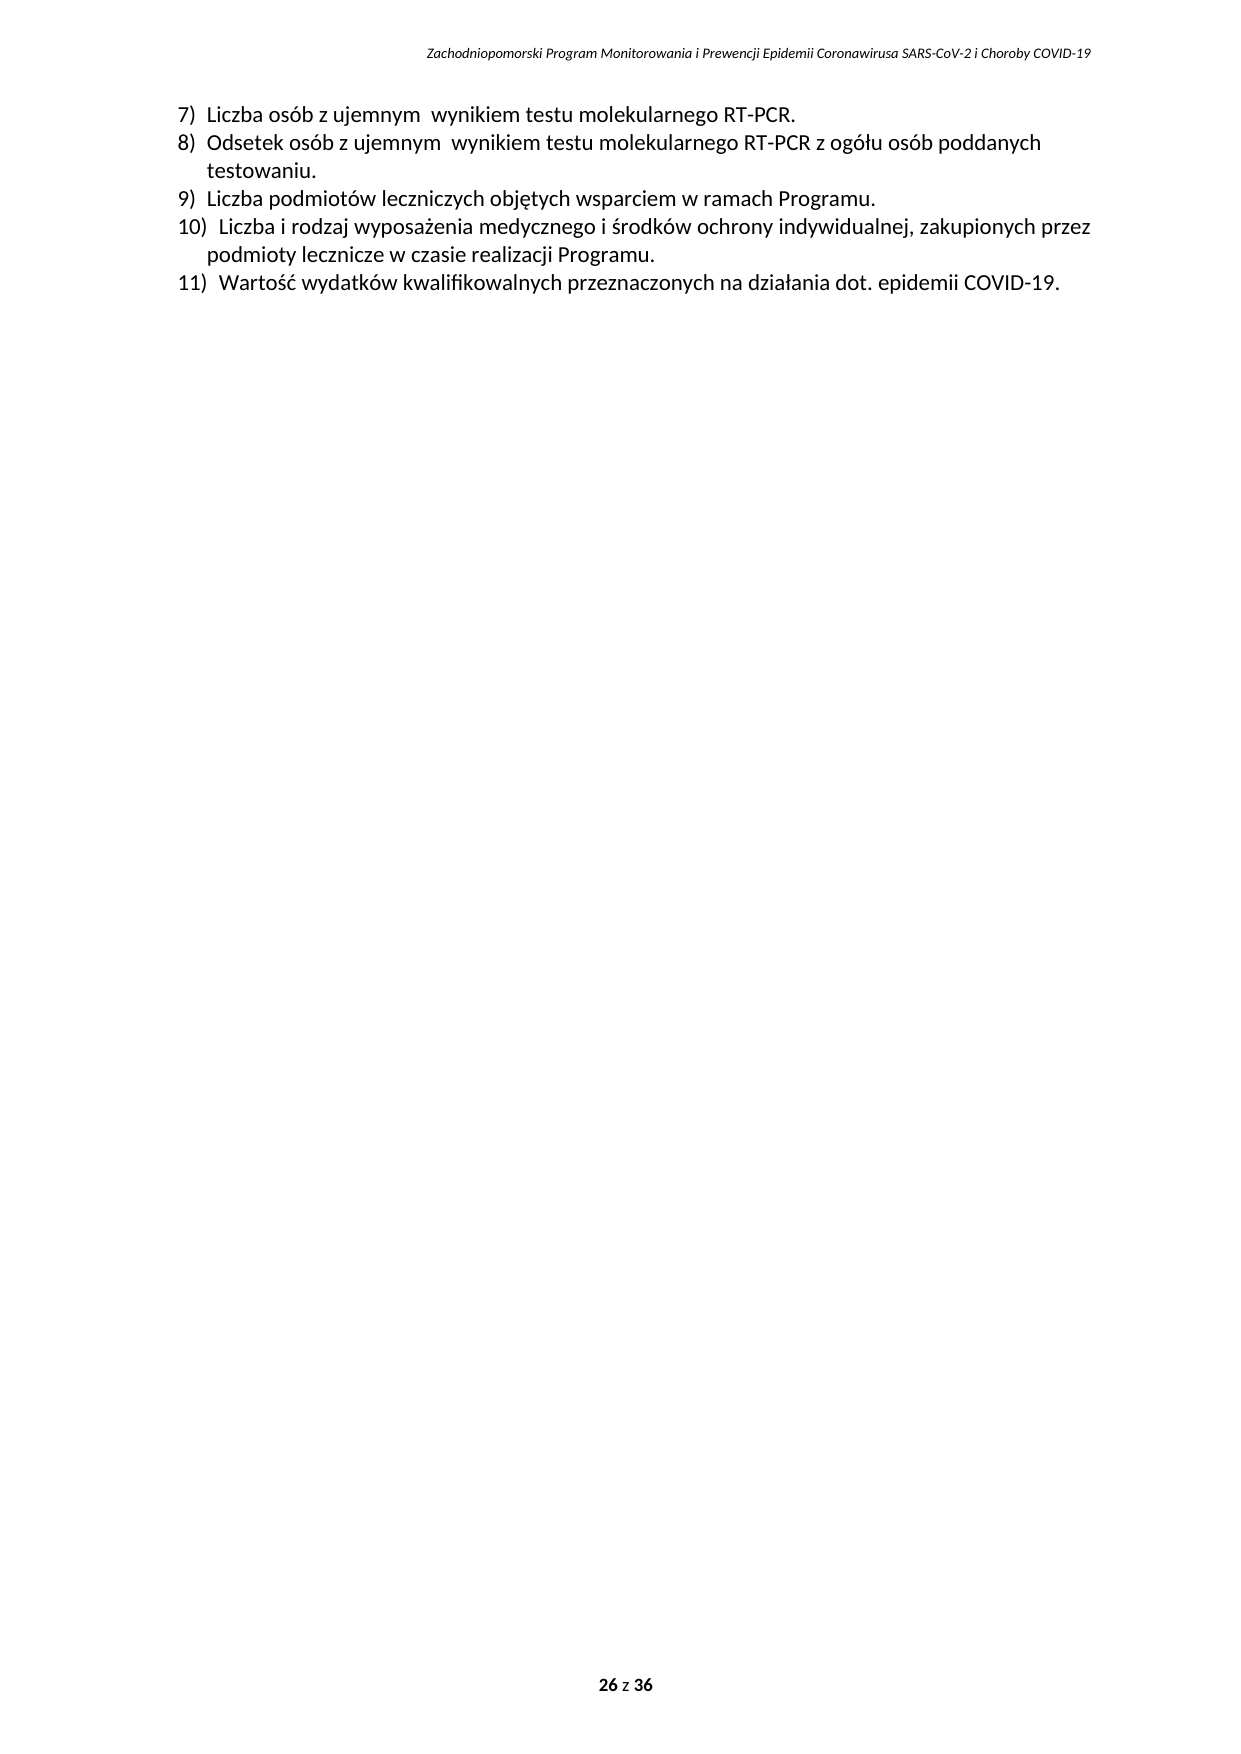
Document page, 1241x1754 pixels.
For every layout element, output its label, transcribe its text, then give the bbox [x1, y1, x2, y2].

list Liczba podmiotów leczniczych objętych wsparciem w ramach Programu. [177, 184, 1093, 212]
list Liczba osób z ujemnym wynikiem testu molekularnego RT-PCR. [177, 100, 1093, 128]
list Wartość wydatków kwalifikowalnych przeznaczonych na działania dot. epidemii COVID-19. [177, 268, 1093, 297]
list Liczba i rodzaj wyposażenia medycznego i środków ochrony indywidualnej, zakupionych przez podmioty lecznicze w czasie realizacji Programu. [177, 212, 1093, 268]
list Odsetek osób z ujemnym wynikiem testu molekularnego RT-PCR z ogółu osób poddanych testowaniu. [177, 128, 1093, 184]
